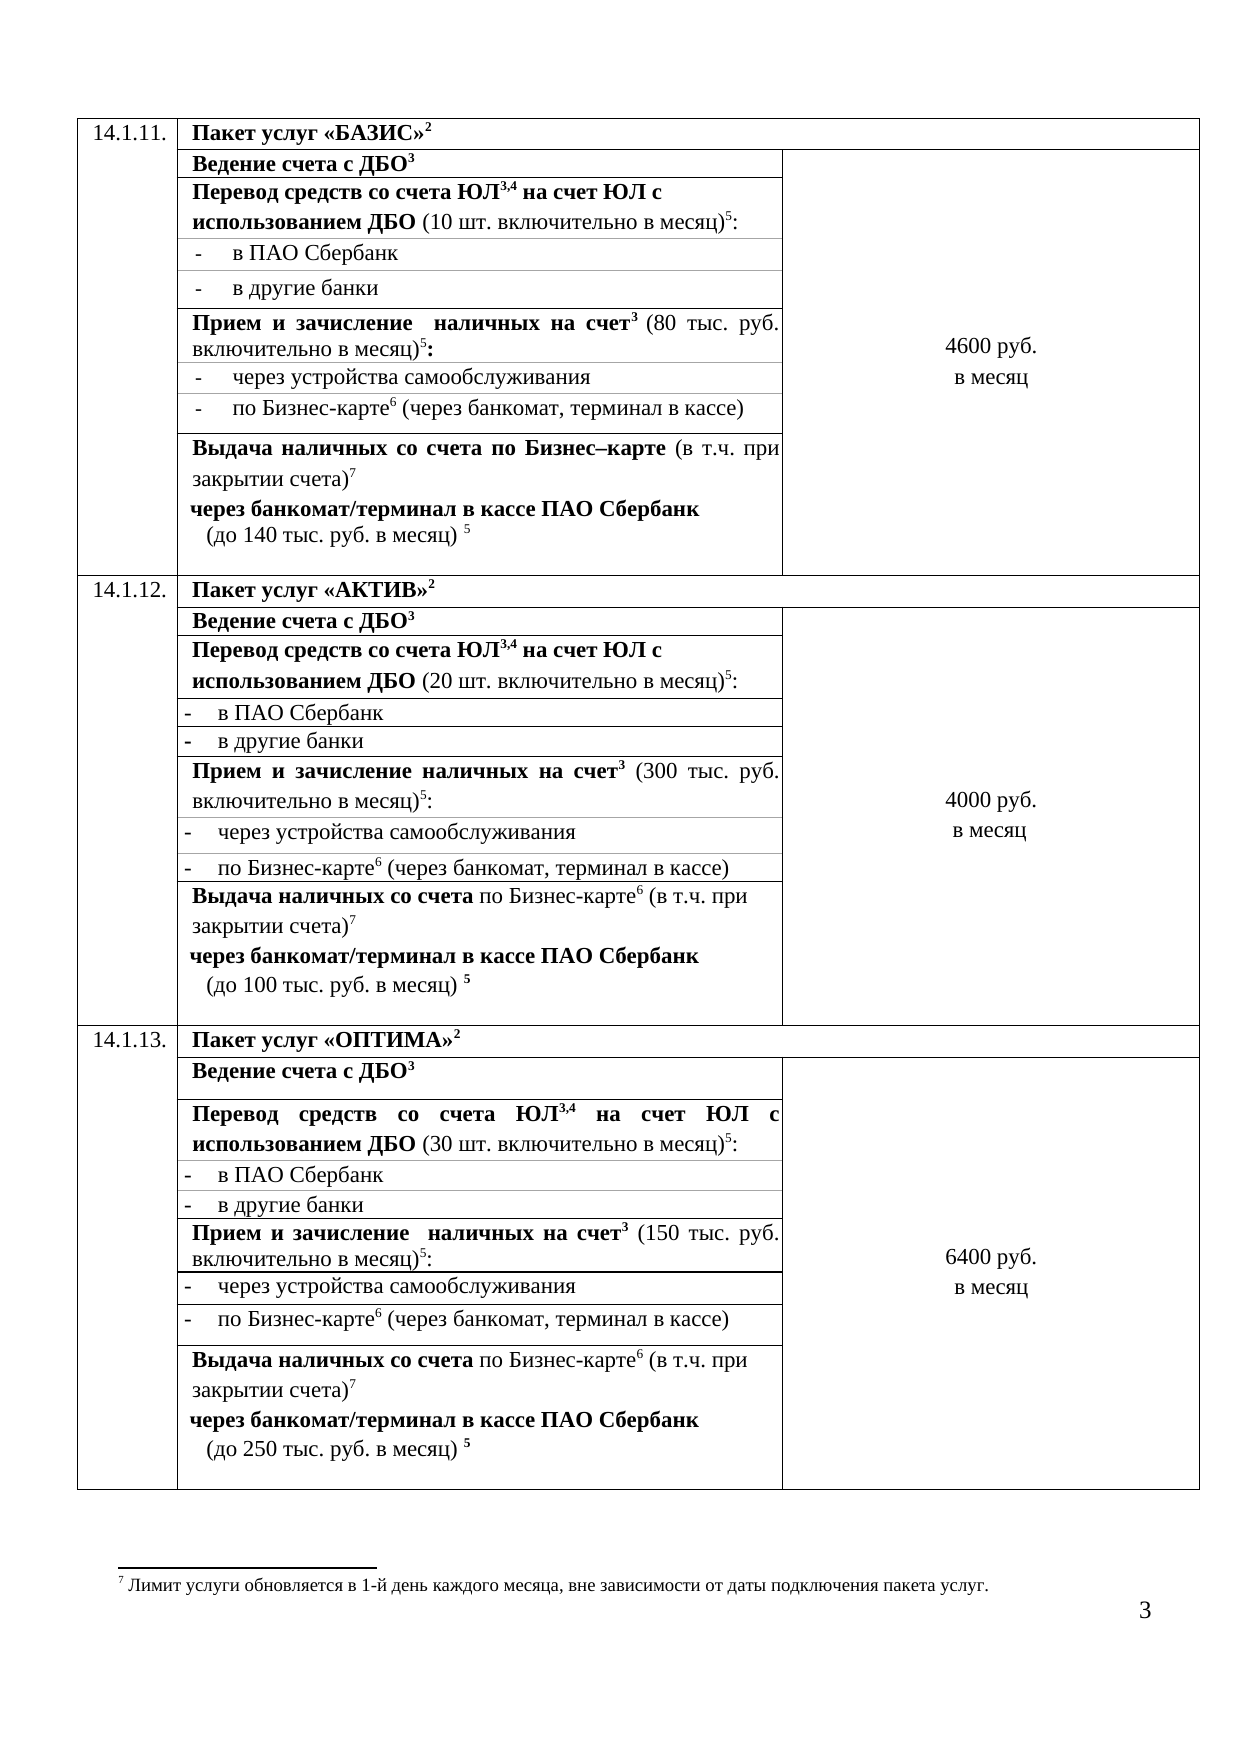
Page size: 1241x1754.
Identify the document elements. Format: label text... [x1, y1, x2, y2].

table_cell Выдача наличных со счета по Бизнес-карте6 (в т.ч. при закрытии счета)7 через банкомат/терминал в кассе ПАО Сбербанк (до 250 тыс. руб. в месяц) 5 [178, 1346, 782, 1489]
table_cell Перевод средств со счета ЮЛ3,4 на счет ЮЛ с использованием ДБО (10 шт. включительно в месяц)5: [178, 178, 782, 238]
table_cell Ведение счета с ДБО3 [178, 1058, 782, 1098]
table_cell Перевод средств со счета ЮЛ3,4 на счет ЮЛ с использованием ДБО (20 шт. включительно в месяц)5: [178, 636, 782, 698]
table_cell Перевод средств со счета ЮЛ3,4 на счет ЮЛ с использованием ДБО (30 шт. включительно в месяц)5: [178, 1100, 782, 1160]
table_cell Прием и зачисление наличных на счет3 (150 тыс. руб. включительно в месяц)5: [178, 1219, 782, 1271]
table_cell 14.1.12. [78, 576, 177, 1025]
table_cell через устройства самообслуживания [178, 818, 782, 853]
table_cell 4000 руб. в месяц [783, 608, 1199, 1025]
table_cell 6400 руб. в месяц [783, 1058, 1199, 1489]
table_cell Прием и зачисление наличных на счет3 (300 тыс. руб. включительно в месяц)5: [178, 757, 782, 817]
table_header 14.1.11. [78, 119, 177, 575]
table_header Пакет услуг «БАЗИС»2 [178, 119, 1199, 149]
table_cell в другие банки [178, 271, 782, 308]
table_cell Ведение счета с ДБО3 [178, 608, 782, 635]
table_cell по Бизнес-карте6 (через банкомат, терминал в кассе) [178, 394, 782, 433]
table_cell по Бизнес-карте6 (через банкомат, терминал в кассе) [178, 854, 782, 881]
table_cell Пакет услуг «ОПТИМА»2 [178, 1026, 1199, 1057]
table_cell Прием и зачисление наличных на счет3 (80 тыс. руб. включительно в месяц)5: [178, 309, 782, 362]
table_cell Выдача наличных со счета по Бизнес-карте6 (в т.ч. при закрытии счета)7 через банкомат/терминал в кассе ПАО Сбербанк (до 100 тыс. руб. в месяц) 5 [178, 882, 782, 1025]
table_cell Ведение счета с ДБО3 [178, 150, 782, 177]
table_cell по Бизнес-карте6 (через банкомат, терминал в кассе) [178, 1305, 782, 1344]
table_cell в ПАО Сбербанк [178, 1161, 782, 1190]
table_cell 14.1.13. [78, 1026, 177, 1489]
table_cell в ПАО Сбербанк [178, 239, 782, 269]
table_cell Выдача наличных со счета по Бизнес–карте (в т.ч. при закрытии счета) через банкомат/терминал в кассе ПАО Сбербанк (до 140 тыс. руб. в месяц) 5 [178, 434, 782, 575]
table_cell 4600 руб. в месяц [783, 150, 1199, 575]
table_cell в ПАО Сбербанк [178, 699, 782, 726]
table_cell в другие банки [178, 727, 782, 756]
table_cell через устройства самообслуживания [178, 1273, 782, 1304]
table_cell Пакет услуг «АКТИВ»2 [178, 576, 1199, 607]
table_cell в другие банки [178, 1191, 782, 1218]
table_cell через устройства самообслуживания [178, 363, 782, 393]
